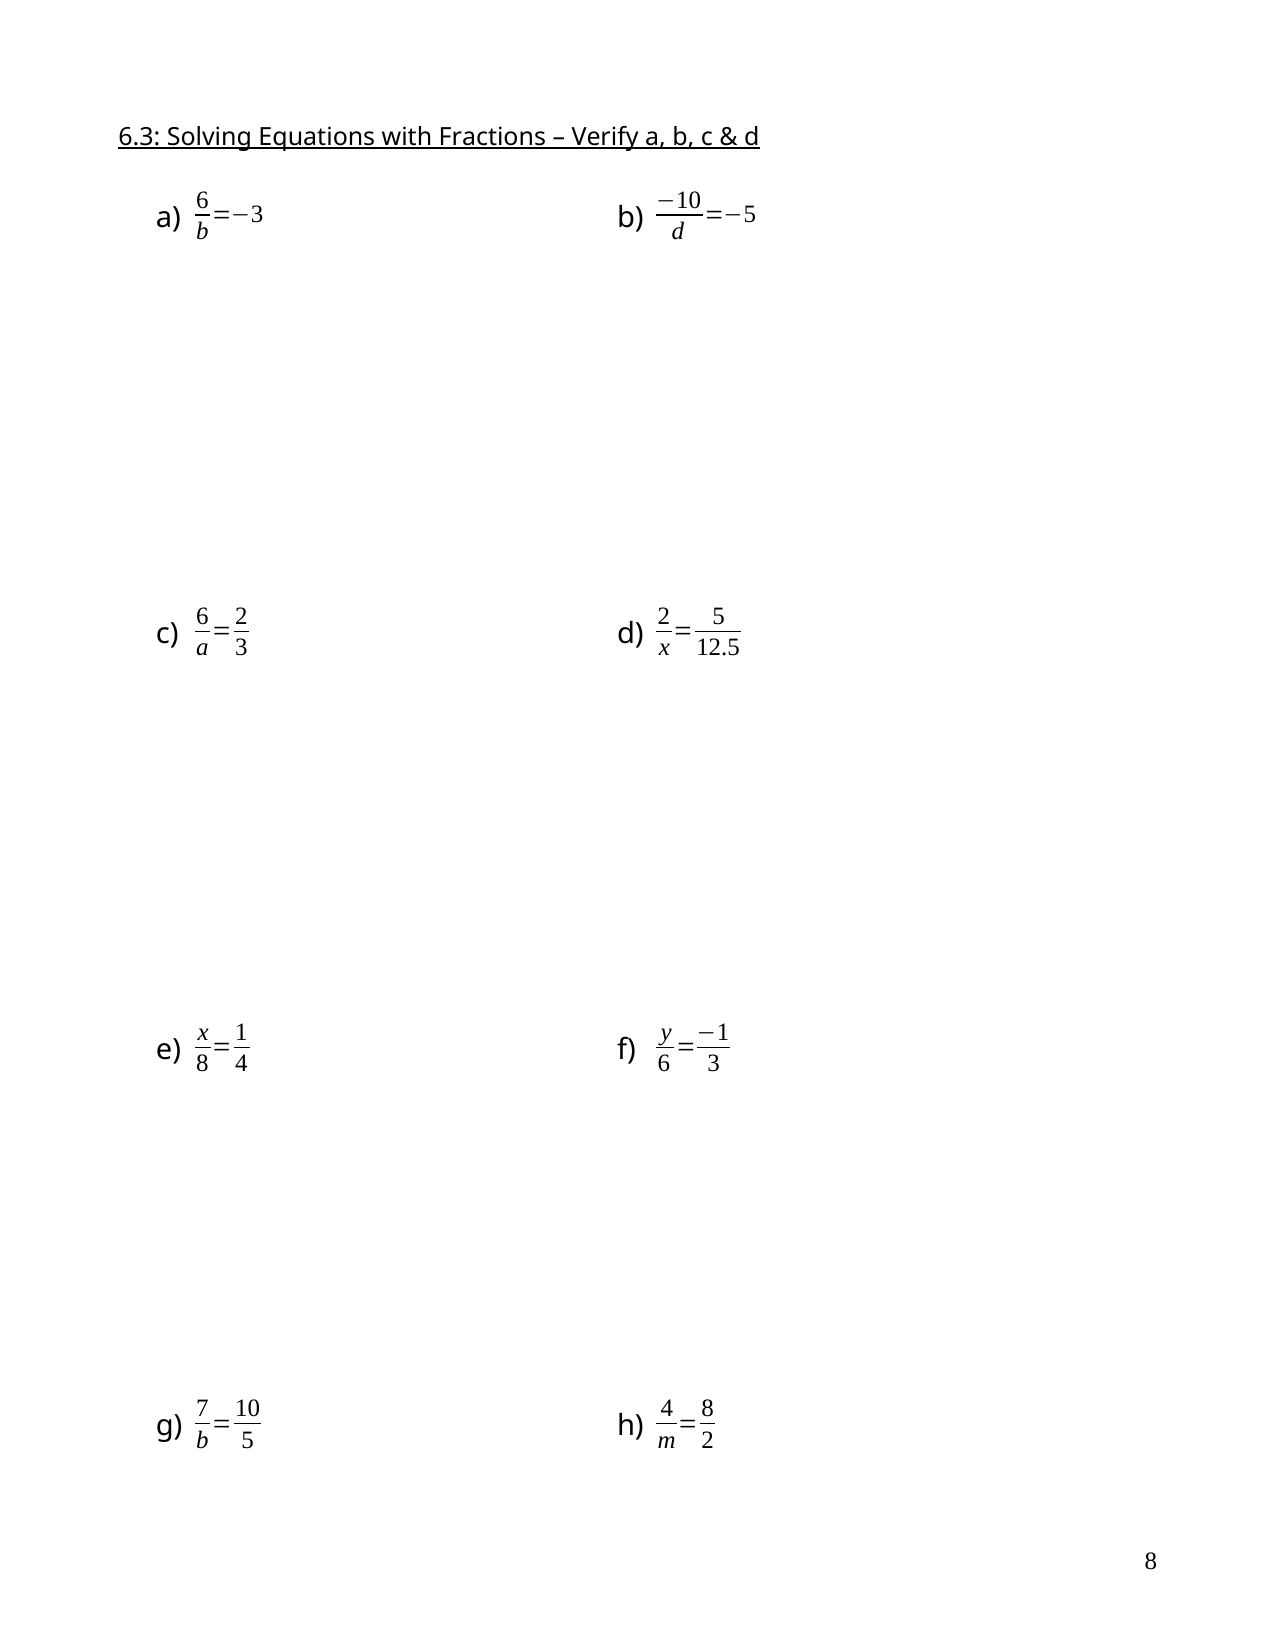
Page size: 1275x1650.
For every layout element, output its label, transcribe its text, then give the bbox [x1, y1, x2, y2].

table_header [568, 186, 1029, 602]
table_cell [568, 1019, 1029, 1395]
table_header [107, 186, 568, 602]
table_cell [568, 1395, 1029, 1494]
table_cell [107, 1019, 568, 1395]
table_cell [107, 603, 568, 1018]
table_cell [568, 603, 1029, 1018]
text 6.3: Solving Equations with Fractions – Verify a, b, c & d [118, 118, 1157, 152]
table_cell [107, 1395, 568, 1494]
